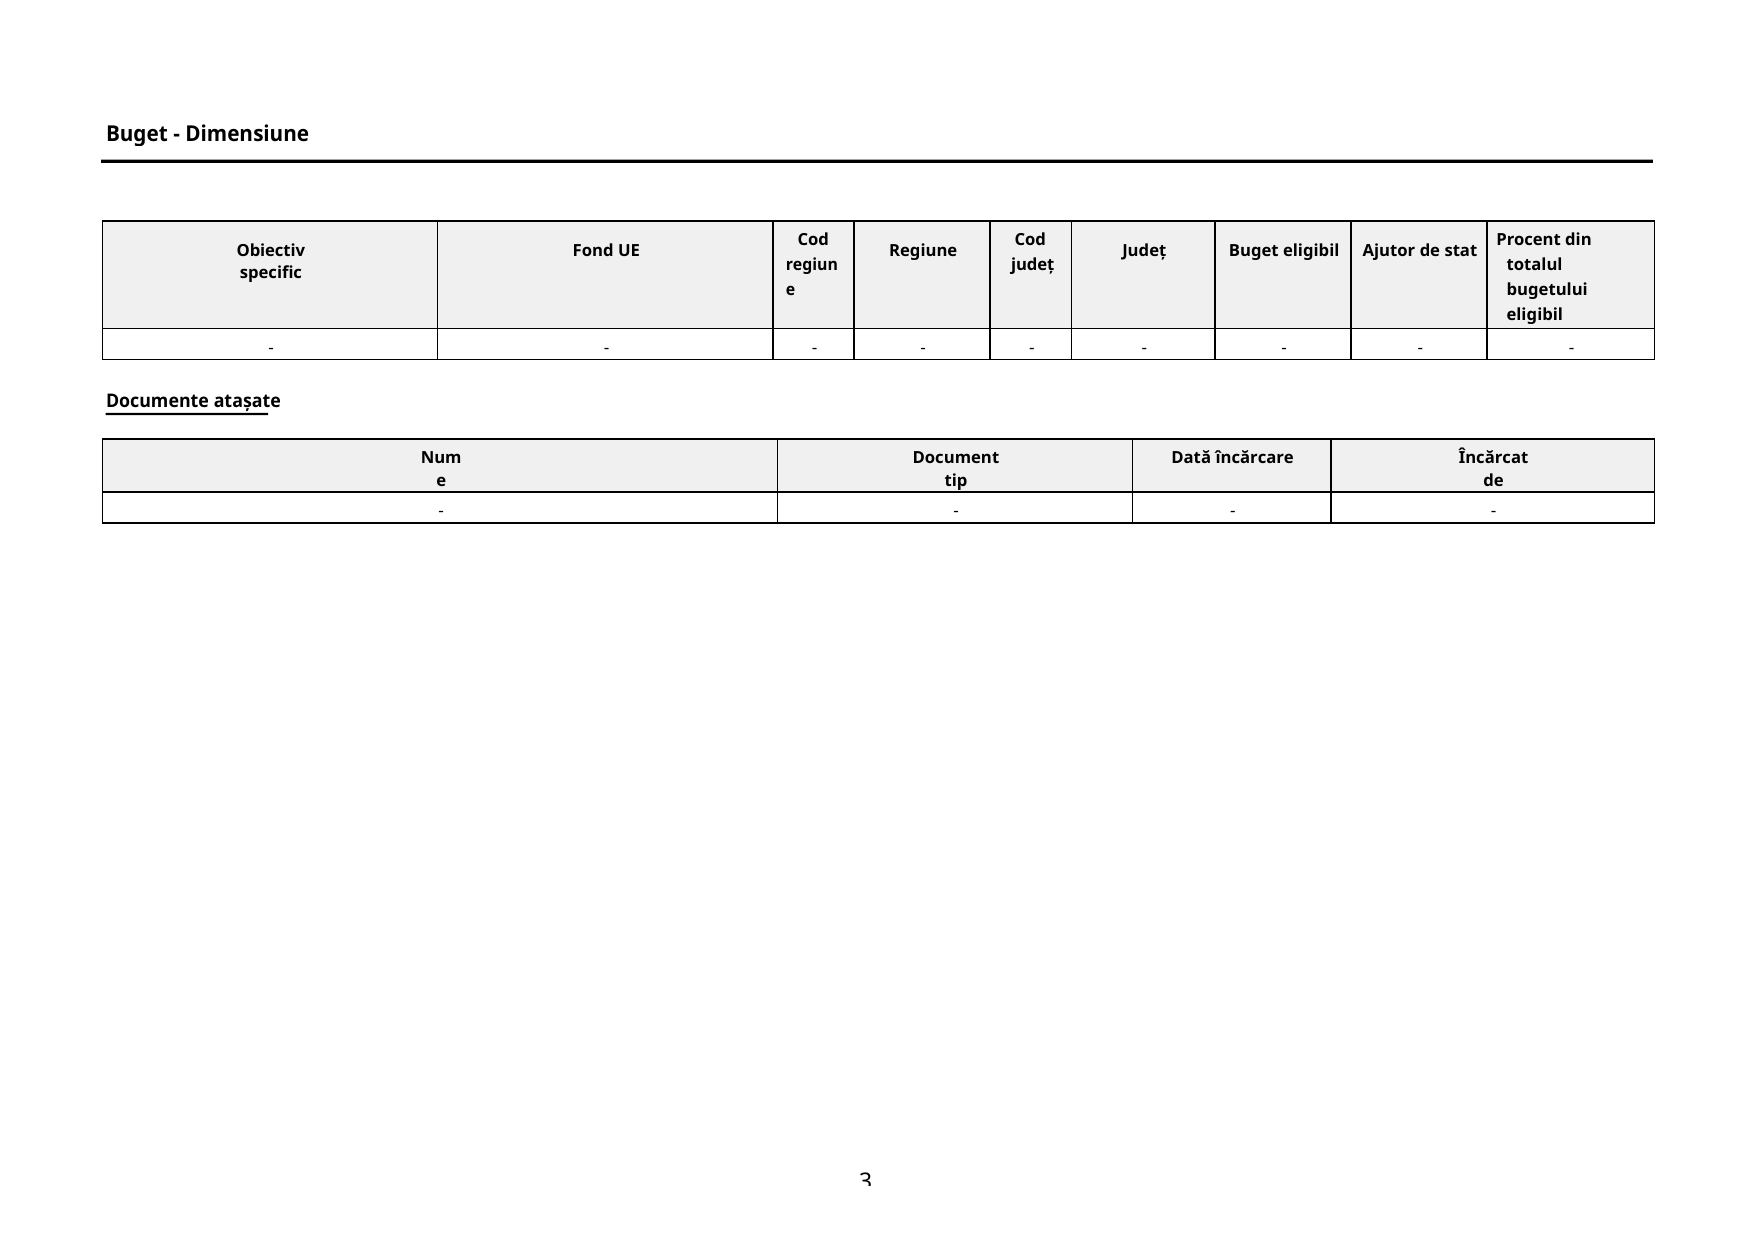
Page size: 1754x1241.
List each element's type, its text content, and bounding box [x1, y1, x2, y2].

table_header Cod regiune [774, 222, 853, 328]
text Documente atașate [106, 388, 1666, 413]
table_header Cod județ [991, 222, 1071, 328]
table_cell - [1216, 329, 1350, 358]
table_header Document tip [778, 440, 1132, 491]
table_header Încărcat de [1332, 440, 1654, 491]
table_header Buget eligibil [1216, 222, 1350, 328]
table_header Ajutor de stat [1352, 222, 1486, 328]
table_header Regiune [855, 222, 989, 328]
table_header Nume [103, 440, 777, 491]
table_cell - [103, 329, 437, 358]
table_cell - [855, 329, 989, 358]
table_cell - [1133, 493, 1330, 522]
table_header Dată încărcare [1133, 440, 1330, 491]
table_cell - [1488, 329, 1654, 358]
table_cell - [1332, 493, 1654, 522]
table_cell - [1352, 329, 1486, 358]
table_header Procent din totalul bugetului eligibil [1488, 222, 1654, 328]
table_cell - [103, 493, 777, 522]
table_cell - [778, 493, 1132, 522]
table_cell - [438, 329, 772, 358]
table_header Județ [1072, 222, 1214, 328]
table_header Obiectiv specific [103, 222, 437, 328]
table_cell - [991, 329, 1071, 358]
table_cell - [1072, 329, 1214, 358]
table_cell - [774, 329, 853, 358]
table_header Fond UE [438, 222, 772, 328]
